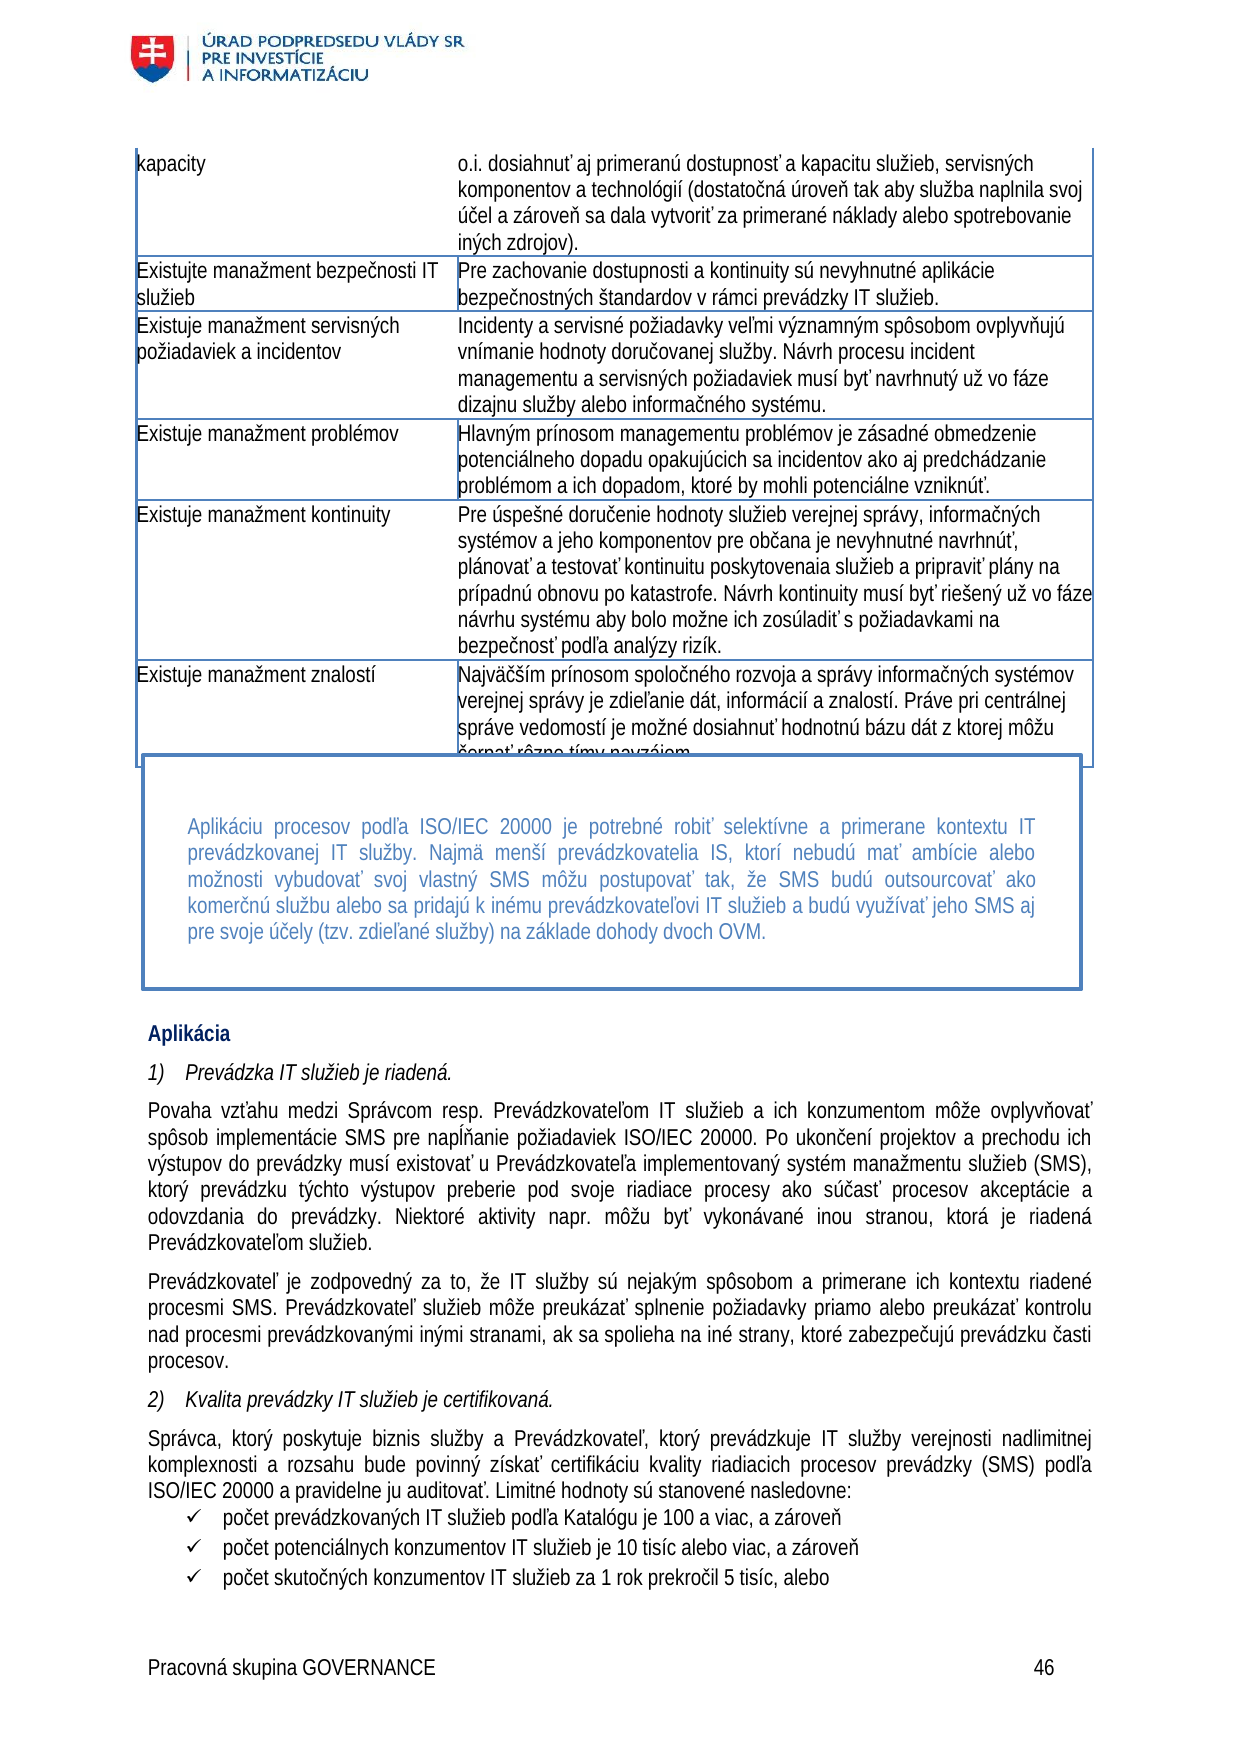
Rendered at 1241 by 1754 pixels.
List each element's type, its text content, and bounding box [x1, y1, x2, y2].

table_cell Existuje manažment kontinuity [138, 501, 458, 659]
picture [90, 0, 505, 116]
text Povaha vzťahu medzi Správcom resp. Prevádzkovateľom IT služieb a ich konzumentom môže ovplyvňovať spôsob implementácie SMS pre napĺňanie požiadaviek ISO/IEC 20000. Po ukončení projektov a prechodu ich výstupov do prevádzky musí existovať u Prevádzkovateľa implementovaný systém manažmentu služieb (SMS), ktorý prevádzku týchto výstupov preberie pod svoje riadiace procesy ako súčasť procesov akceptácie a odovzdania do prevádzky. Niektoré aktivity napr. môžu byť vykonávané inou stranou, ktorá je riadená Prevádzkovateľom služieb. [148, 1097, 1093, 1255]
table_cell Existuje manažment problémov [138, 420, 457, 498]
text Správca, ktorý poskytuje biznis služby a Prevádzkovateľ, ktorý prevádzkuje IT služby verejnosti nadlimitnej komplexnosti a rozsahu bude povinný získať certifikáciu kvality riadiacich procesov prevádzky (SMS) podľa ISO/IEC 20000 a pravidelne ju auditovať. Limitné hodnoty sú stanovené nasledovne: [148, 1425, 1093, 1504]
text Prevádzkovateľ je zodpovedný za to, že IT služby sú nejakým spôsobom a primerane ich kontextu riadené procesmi SMS. Prevádzkovateľ služieb môže preukázať splnenie požiadavky priamo alebo preukázať kontrolu nad procesmi prevádzkovanými inými stranami, ak sa spolieha na iné strany, ktoré zabezpečujú prevádzku časti procesov. [148, 1268, 1093, 1373]
table_cell Incidenty a servisné požiadavky veľmi významným spôsobom ovplyvňujú vnímanie hodnoty doručovanej služby. Návrh procesu incident managementu a servisných požiadaviek musí byť navrhnutý už vo fáze dizajnu služby alebo informačného systému. [458, 312, 1092, 417]
list počet potenciálnych konzumentov IT služieb je 10 tisíc alebo viac, a zároveň [185, 1534, 1093, 1560]
list počet prevádzkovaných IT služieb podľa Katalógu je 100 a viac, a zároveň [185, 1504, 1093, 1530]
table_cell Existuje manažment znalostí [138, 661, 457, 766]
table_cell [458, 148, 1092, 255]
list počet skutočných konzumentov IT služieb za 1 rok prekročil 5 tisíc, alebo [185, 1564, 1093, 1591]
table_cell Existuje manažment servisných požiadaviek a incidentov [138, 312, 458, 417]
table_cell Existujte manažment bezpečnosti IT služieb [138, 257, 457, 310]
table_cell Najväčším prínosom spoločného rozvoja a správy informačných systémov verejnej správy je zdieľanie dát, informácií a znalostí. Práve pri centrálnej správe vedomostí je možné dosiahnuť hodnotnú bázu dát z ktorej môžu čerpať rôzne tímy navzájom. [459, 661, 1092, 766]
list Kvalita prevádzky IT služieb je certifikovaná. [148, 1386, 1093, 1412]
list Prevádzka IT služieb je riadená. [148, 1058, 1093, 1085]
table_cell Pre úspešné doručenie hodnoty služieb verejnej správy, informačných systémov a jeho komponentov pre občana je nevyhnutné navrhnúť, plánovať a testovať kontinuitu poskytovenaia služieb a pripraviť plány na prípadnú obnovu po katastrofe. Návrh kontinuity musí byť riešený už vo fáze návrhu systému aby bolo možne ich zosúladiť s požiadavkami na bezpečnosť podľa analýzy rizík. [458, 501, 1092, 659]
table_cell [138, 148, 458, 255]
subtitle Aplikácia [148, 781, 1093, 1046]
table_cell Pre zachovanie dostupnosti a kontinuity sú nevyhnutné aplikácie bezpečnostných štandardov v rámci prevádzky IT služieb. [459, 257, 1092, 310]
table_cell Hlavným prínosom managementu problémov je zásadné obmedzenie potenciálneho dopadu opakujúcich sa incidentov ako aj predchádzanie problémom a ich dopadom, ktoré by mohli potenciálne vzniknúť. [459, 420, 1092, 498]
